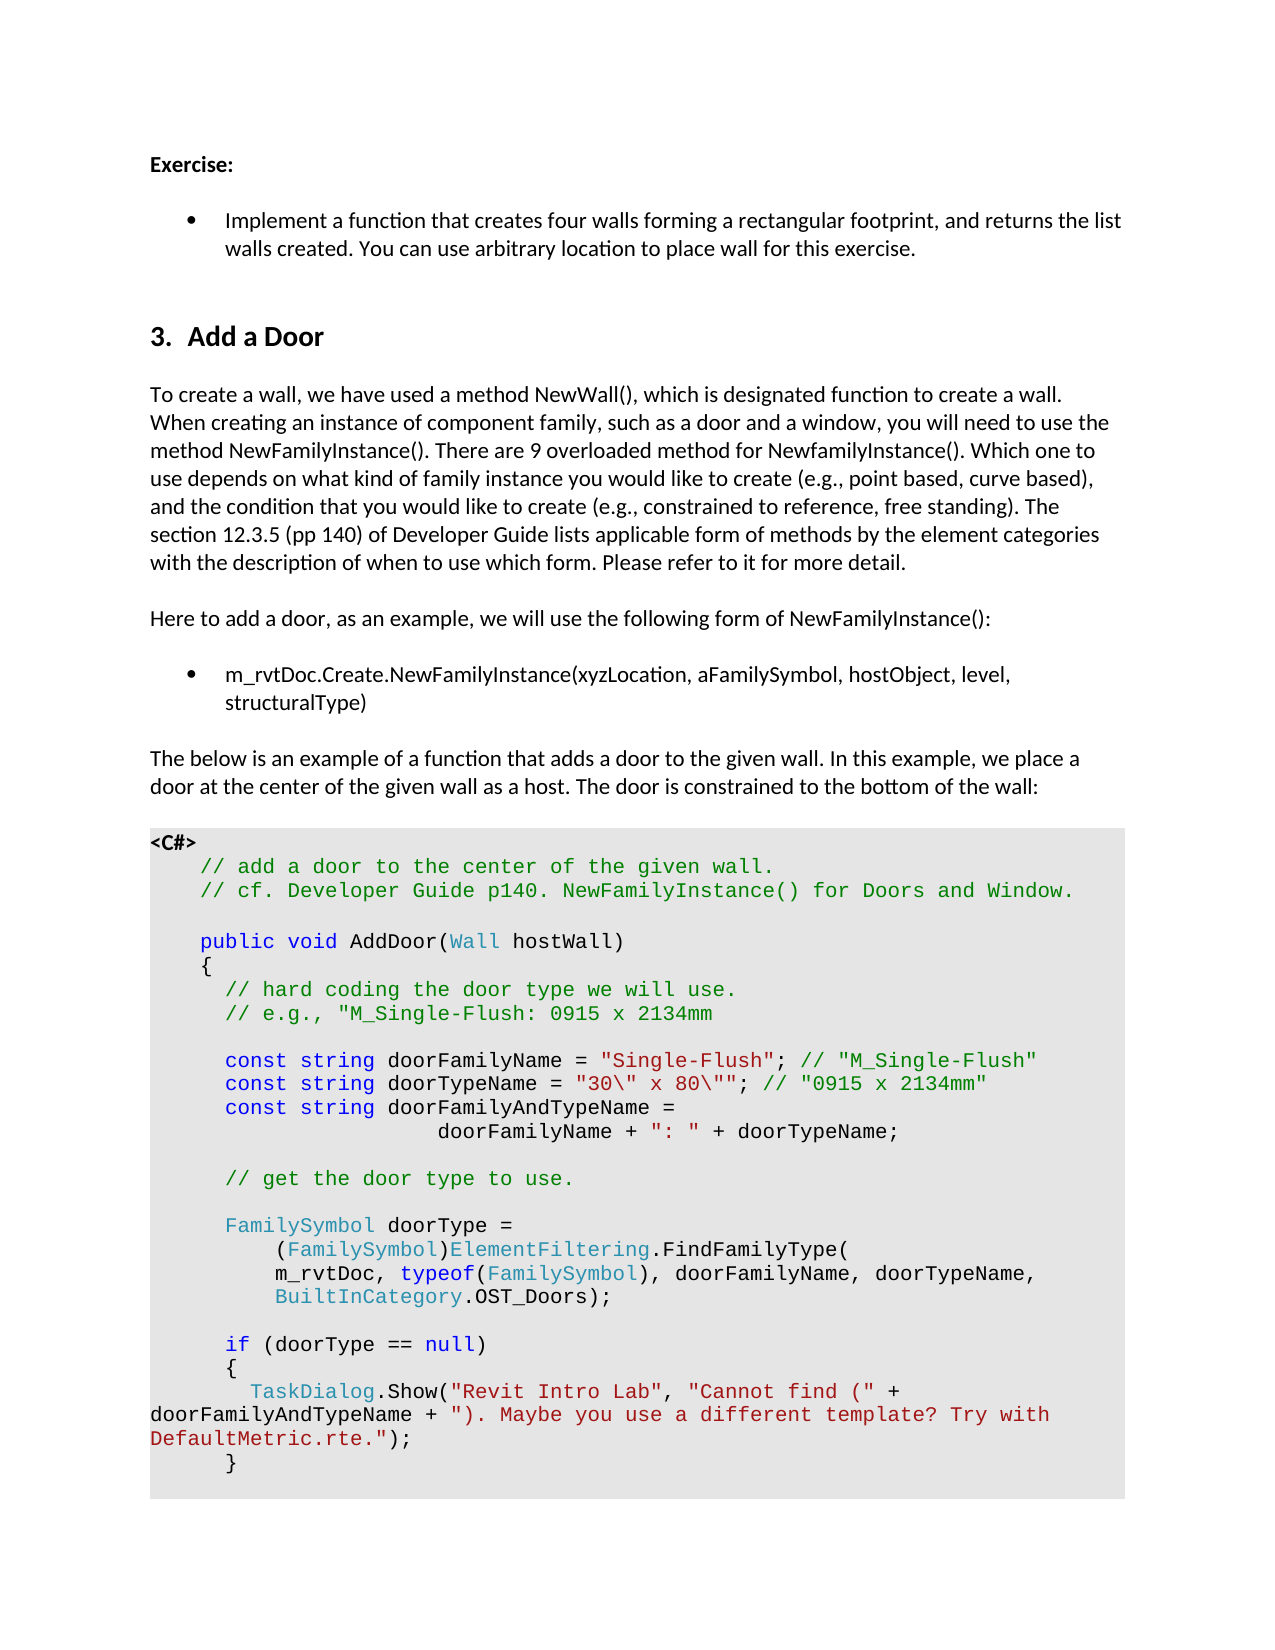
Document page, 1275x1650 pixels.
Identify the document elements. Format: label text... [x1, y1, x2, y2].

text { [150, 1357, 1125, 1381]
text m_rvtDoc, typeof(FamilySymbol), doorFamilyName, doorTypeName, [150, 1263, 1125, 1286]
text <C#> [150, 828, 1125, 856]
text // add a door to the center of the given wall. [150, 856, 1125, 880]
text To create a wall, we have used a method NewWall(), which is designated function to create a wall. When creating an instance of component family, such as a door and a window, you will need to use the method NewFamilyInstance(). There are 9 overloaded method for NewfamilyInstance(). Which one to use depends on what kind of family instance you would like to create (e.g., point based, curve based), and the condition that you would like to create (e.g., constrained to reference, free standing). The section 12.3.5 (pp 140) of Developer Guide lists applicable form of methods by the element categories with the description of when to use which form. Please refer to it for more detail. [150, 380, 1125, 576]
text Exercise: [150, 150, 1125, 206]
text // e.g., "M_Single-Flush: 0915 x 2134mm [150, 1002, 1125, 1026]
text const string doorFamilyAndTypeName = [150, 1097, 1125, 1121]
text const string doorFamilyName = "Single-Flush"; // "M_Single-Flush" [150, 1050, 1125, 1073]
text (FamilySymbol)ElementFiltering.FindFamilyType( [150, 1239, 1125, 1263]
text BuiltInCategory.OST_Doors); [150, 1286, 1125, 1310]
text public void AddDoor(Wall hostWall) [150, 932, 1125, 955]
text // get the door type to use. [150, 1168, 1125, 1192]
list Add a Door [150, 318, 1125, 354]
text // cf. Developer Guide p140. NewFamilyInstance() for Doors and Window. [150, 880, 1125, 903]
text if (doorType == null) [150, 1333, 1125, 1357]
text { [150, 955, 1125, 979]
list Implement a function that creates four walls forming a rectangular footprint, and returns the list walls created. You can use arbitrary location to place wall for this exercise. [187, 206, 1125, 262]
text The below is an example of a function that adds a door to the given wall. In this example, we place a door at the center of the given wall as a host. The door is constrained to the bottom of the wall: [150, 744, 1125, 800]
text Here to add a door, as an example, we will use the following form of NewFamilyInstance(): [150, 604, 1125, 632]
list m_rvtDoc.Create.NewFamilyInstance(xyzLocation, aFamilySymbol, hostObject, level, structuralType) [187, 660, 1125, 716]
text TaskDialog.Show("Revit Intro Lab", "Cannot find (" + doorFamilyAndTypeName + "). Maybe you use a different template? Try with DefaultMetric.rte."); [150, 1381, 1125, 1452]
text const string doorTypeName = "30\" x 80\""; // "0915 x 2134mm" [150, 1073, 1125, 1097]
text doorFamilyName + ": " + doorTypeName; [150, 1121, 1125, 1144]
text // hard coding the door type we will use. [150, 979, 1125, 1002]
text } [150, 1452, 1125, 1475]
text FamilySymbol doorType = [150, 1215, 1125, 1239]
